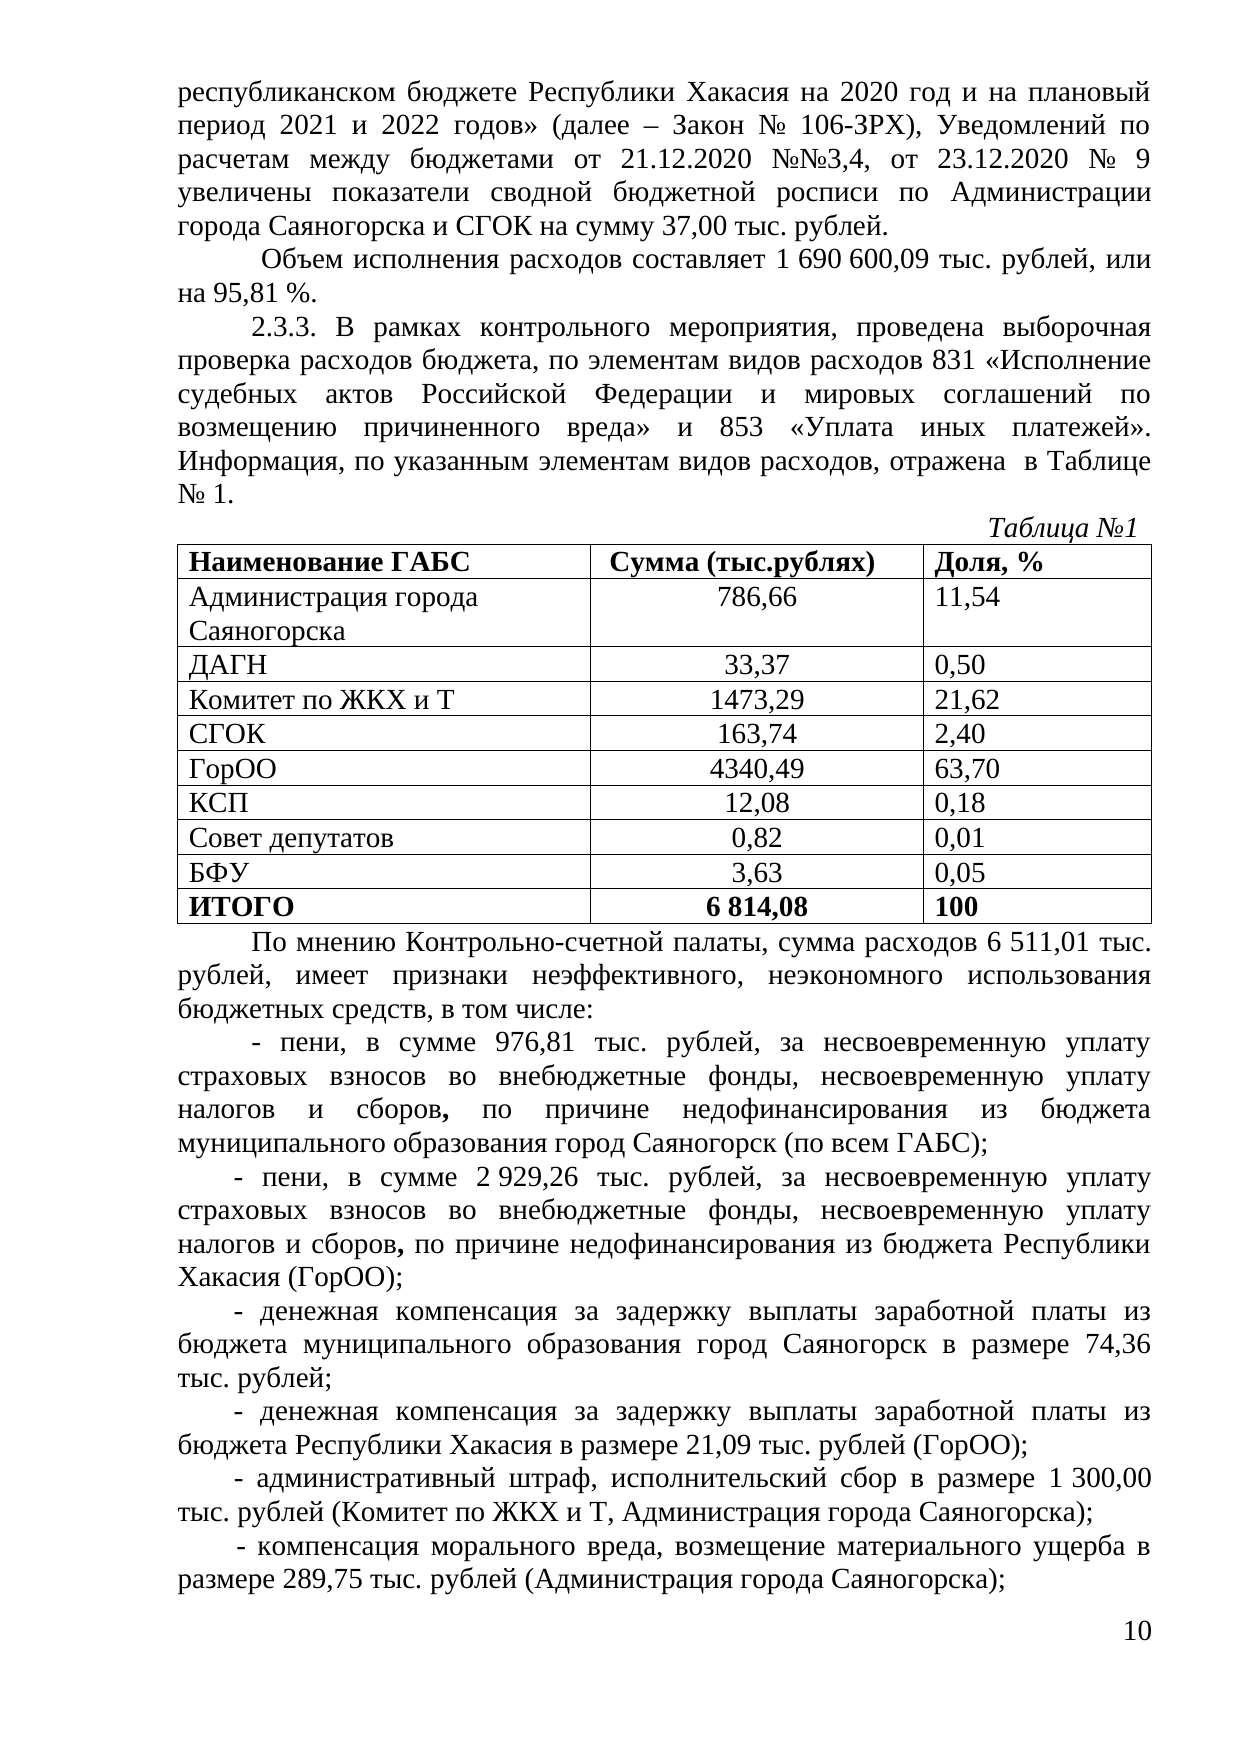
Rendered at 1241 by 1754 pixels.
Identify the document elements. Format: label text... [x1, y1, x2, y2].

table_cell ДАГН [178, 647, 590, 681]
text - административный штраф, исполнительский сбор в размере 1 300,00 тыс. рублей (Комитет по ЖКХ и Т, Администрация города Саяногорска); [177, 1461, 1152, 1528]
table_cell 0,82 [591, 820, 923, 854]
table_cell СГОК [178, 716, 590, 750]
table_cell БФУ [178, 855, 590, 888]
text - компенсация морального вреда, возмещение материального ущерба в размере 289,75 тыс. рублей (Администрация города Саяногорска); [177, 1528, 1152, 1595]
table_cell 0,50 [924, 647, 1151, 681]
table_cell 6 814,08 [591, 889, 923, 923]
table_cell 63,70 [924, 751, 1151, 784]
table_header Сумма (тыс.рублях) [591, 545, 923, 578]
table_cell ГорОО [178, 751, 590, 784]
table_cell 0,01 [924, 820, 1151, 854]
table_cell ИТОГО [178, 889, 590, 923]
table_header Наименование ГАБС [178, 545, 590, 578]
text - пени, в сумме 2 929,26 тыс. рублей, за несвоевременную уплату страховых взносов во внебюджетные фонды, несвоевременную уплату налогов и сборов, по причине недофинансирования из бюджета Республики Хакасия (ГорОО); [177, 1159, 1152, 1293]
table_cell 12,08 [591, 786, 923, 819]
table_cell 33,37 [591, 647, 923, 681]
text Таблица №1 [177, 510, 1152, 543]
table_cell 21,62 [924, 682, 1151, 715]
text По мнению Контрольно-счетной палаты, сумма расходов 6 511,01 тыс. рублей, имеет признаки неэффективного, неэкономного использования бюджетных средств, в том числе: [177, 924, 1152, 1024]
table_cell 11,54 [924, 579, 1151, 646]
text - денежная компенсация за задержку выплаты заработной платы из бюджета муниципального образования город Саяногорск в размере 74,36 тыс. рублей; [177, 1293, 1152, 1393]
text - пени, в сумме 976,81 тыс. рублей, за несвоевременную уплату страховых взносов во внебюджетные фонды, несвоевременную уплату налогов и сборов, по причине недофинансирования из бюджета муниципального образования город Саяногорск (по всем ГАБС); [177, 1024, 1152, 1159]
table_cell 163,74 [591, 716, 923, 750]
table_cell 4340,49 [591, 751, 923, 784]
table_header Доля, % [924, 545, 1151, 578]
table_cell КСП [178, 786, 590, 819]
table_cell 0,05 [924, 855, 1151, 888]
table_cell Комитет по ЖКХ и Т [178, 682, 590, 715]
text 2.3.3. В рамках контрольного мероприятия, проведена выборочная проверка расходов бюджета, по элементам видов расходов 831 «Исполнение судебных актов Российской Федерации и мировых соглашений по возмещению причиненного вреда» и 853 «Уплата иных платежей». Информация, по указанным элементам видов расходов, отражена в Таблице № 1. [177, 309, 1152, 510]
table_cell 2,40 [924, 716, 1151, 750]
table_cell 3,63 [591, 855, 923, 888]
table_cell 786,66 [591, 579, 923, 646]
table_cell 1473,29 [591, 682, 923, 715]
text - денежная компенсация за задержку выплаты заработной платы из бюджета Республики Хакасия в размере 21,09 тыс. рублей (ГорОО); [177, 1393, 1152, 1461]
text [177, 74, 1152, 242]
table_cell Администрация города Саяногорска [178, 579, 590, 646]
text Объем исполнения расходов составляет 1 690 600,09 тыс. рублей, или на 95,81 %. [177, 242, 1152, 309]
table_cell 100 [924, 889, 1151, 923]
table_cell 0,18 [924, 786, 1151, 819]
table_cell Совет депутатов [178, 820, 590, 854]
